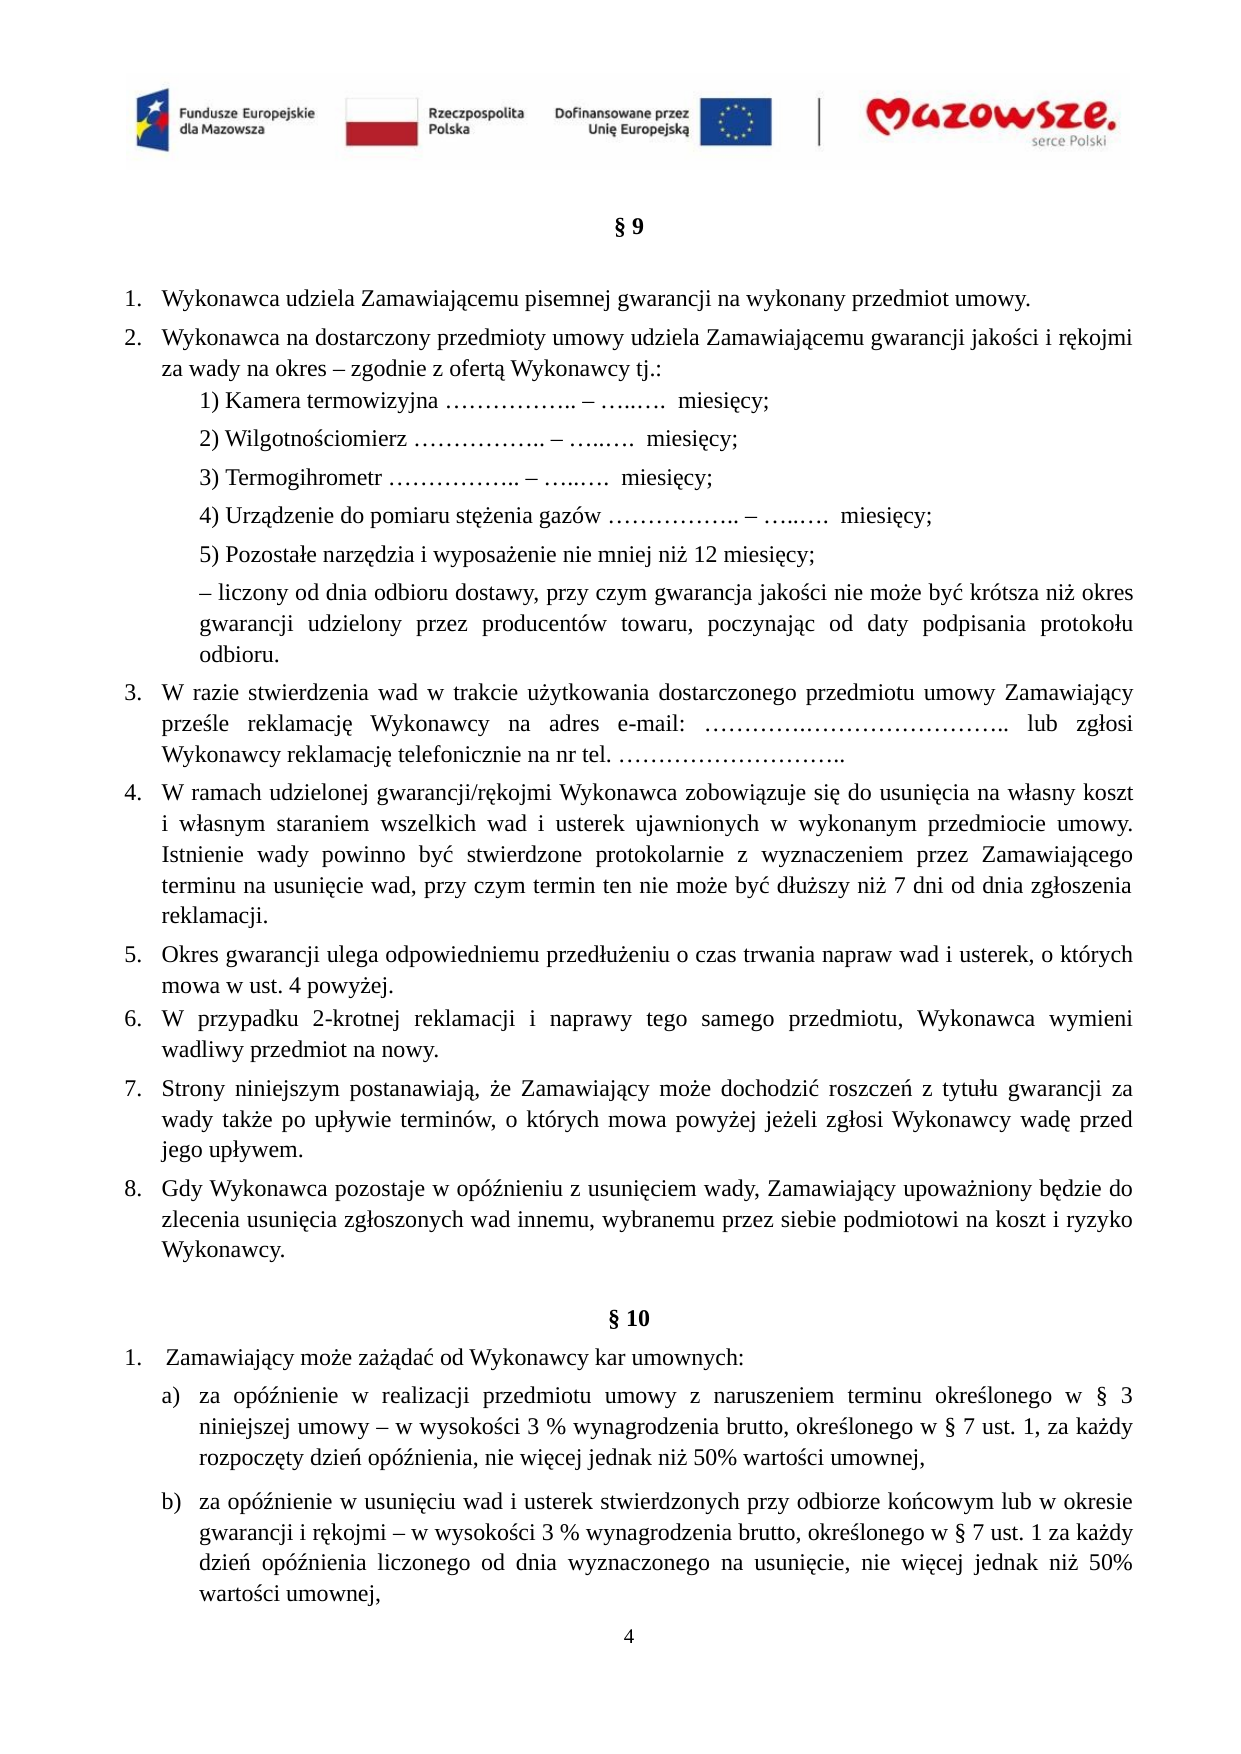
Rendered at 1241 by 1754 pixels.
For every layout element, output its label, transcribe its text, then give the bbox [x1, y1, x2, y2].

list Zamawiający może zażądać od Wykonawcy kar umownych: [124, 1343, 1135, 1370]
picture [126, 73, 1135, 180]
list W przypadku 2-krotnej reklamacji i naprawy tego samego przedmiotu, Wykonawca wymieni wadliwy przedmiot na nowy. [124, 1004, 1135, 1063]
list Urządzenie do pomiaru stężenia gazów …………….. – …..…. miesięcy; [199, 501, 1135, 529]
subtitle § 9 [124, 212, 1134, 240]
list Wykonawca udziela Zamawiającemu pisemnej gwarancji na wykonany przedmiot umowy. [124, 284, 1135, 312]
list W ramach udzielonej gwarancji/rękojmi Wykonawca zobowiązuje się do usunięcia na własny koszt i własnym staraniem wszelkich wad i usterek ujawnionych w wykonanym przedmiocie umowy. Istnienie wady powinno być stwierdzone protokolarnie z wyznaczeniem przez Zamawiającego terminu na usunięcie wad, przy czym termin ten nie może być dłuższy niż 7 dni od dnia zgłoszenia reklamacji. [124, 778, 1135, 929]
list Strony niniejszym postanawiają, że Zamawiający może dochodzić roszczeń z tytułu gwarancji za wady także po upływie terminów, o których mowa powyżej jeżeli zgłosi Wykonawcy wadę przed jego upływem. [124, 1074, 1135, 1163]
text 2) Wilgotnościomierz …………….. – …..…. miesięcy; [199, 424, 796, 452]
list za opóźnienie w realizacji przedmiotu umowy z naruszeniem terminu określonego w § 3 niniejszej umowy – w wysokości 3 % wynagrodzenia brutto, określonego w § 7 ust. 1, za każdy rozpoczęty dzień opóźnienia, nie więcej jednak niż 50% wartości umownej, [161, 1381, 1135, 1470]
text – liczony od dnia odbioru dostawy, przy czym gwarancja jakości nie może być krótsza niż okres gwarancji udzielony przez producentów towaru, poczynając od daty podpisania protokołu odbioru. [199, 578, 1135, 667]
list Gdy Wykonawca pozostaje w opóźnieniu z usunięciem wady, Zamawiający upoważniony będzie do zlecenia usunięcia zgłoszonych wad innemu, wybranemu przez siebie podmiotowi na koszt i ryzyko Wykonawcy. [124, 1174, 1135, 1263]
list Termogihrometr …………….. – …..…. miesięcy; [199, 463, 1135, 490]
list W razie stwierdzenia wad w trakcie użytkowania dostarczonego przedmiotu umowy Zamawiający prześle reklamację Wykonawcy na adres e-mail: ………….…………………….. lub zgłosi Wykonawcy reklamację telefonicznie na nr tel. ……………………….. [124, 678, 1135, 767]
subtitle § 10 [124, 1304, 1134, 1332]
list Pozostałe narzędzia i wyposażenie nie mniej niż 12 miesięcy; [199, 539, 1135, 567]
list Okres gwarancji ulega odpowiedniemu przedłużeniu o czas trwania napraw wad i usterek, o których mowa w ust. 4 powyżej. [124, 940, 1135, 998]
list za opóźnienie w usunięciu wad i usterek stwierdzonych przy odbiorze końcowym lub w okresie gwarancji i rękojmi – w wysokości 3 % wynagrodzenia brutto, określonego w § 7 ust. 1 za każdy dzień opóźnienia liczonego od dnia wyznaczonego na usunięcie, nie więcej jednak niż 50% wartości umownej, [161, 1487, 1135, 1607]
text 1) Kamera termowizyjna …………….. – …..…. miesięcy; [199, 386, 796, 413]
list Wykonawca na dostarczony przedmioty umowy udziela Zamawiającemu gwarancji jakości i rękojmi za wady na okres – zgodnie z ofertą Wykonawcy tj.: [124, 323, 1135, 381]
